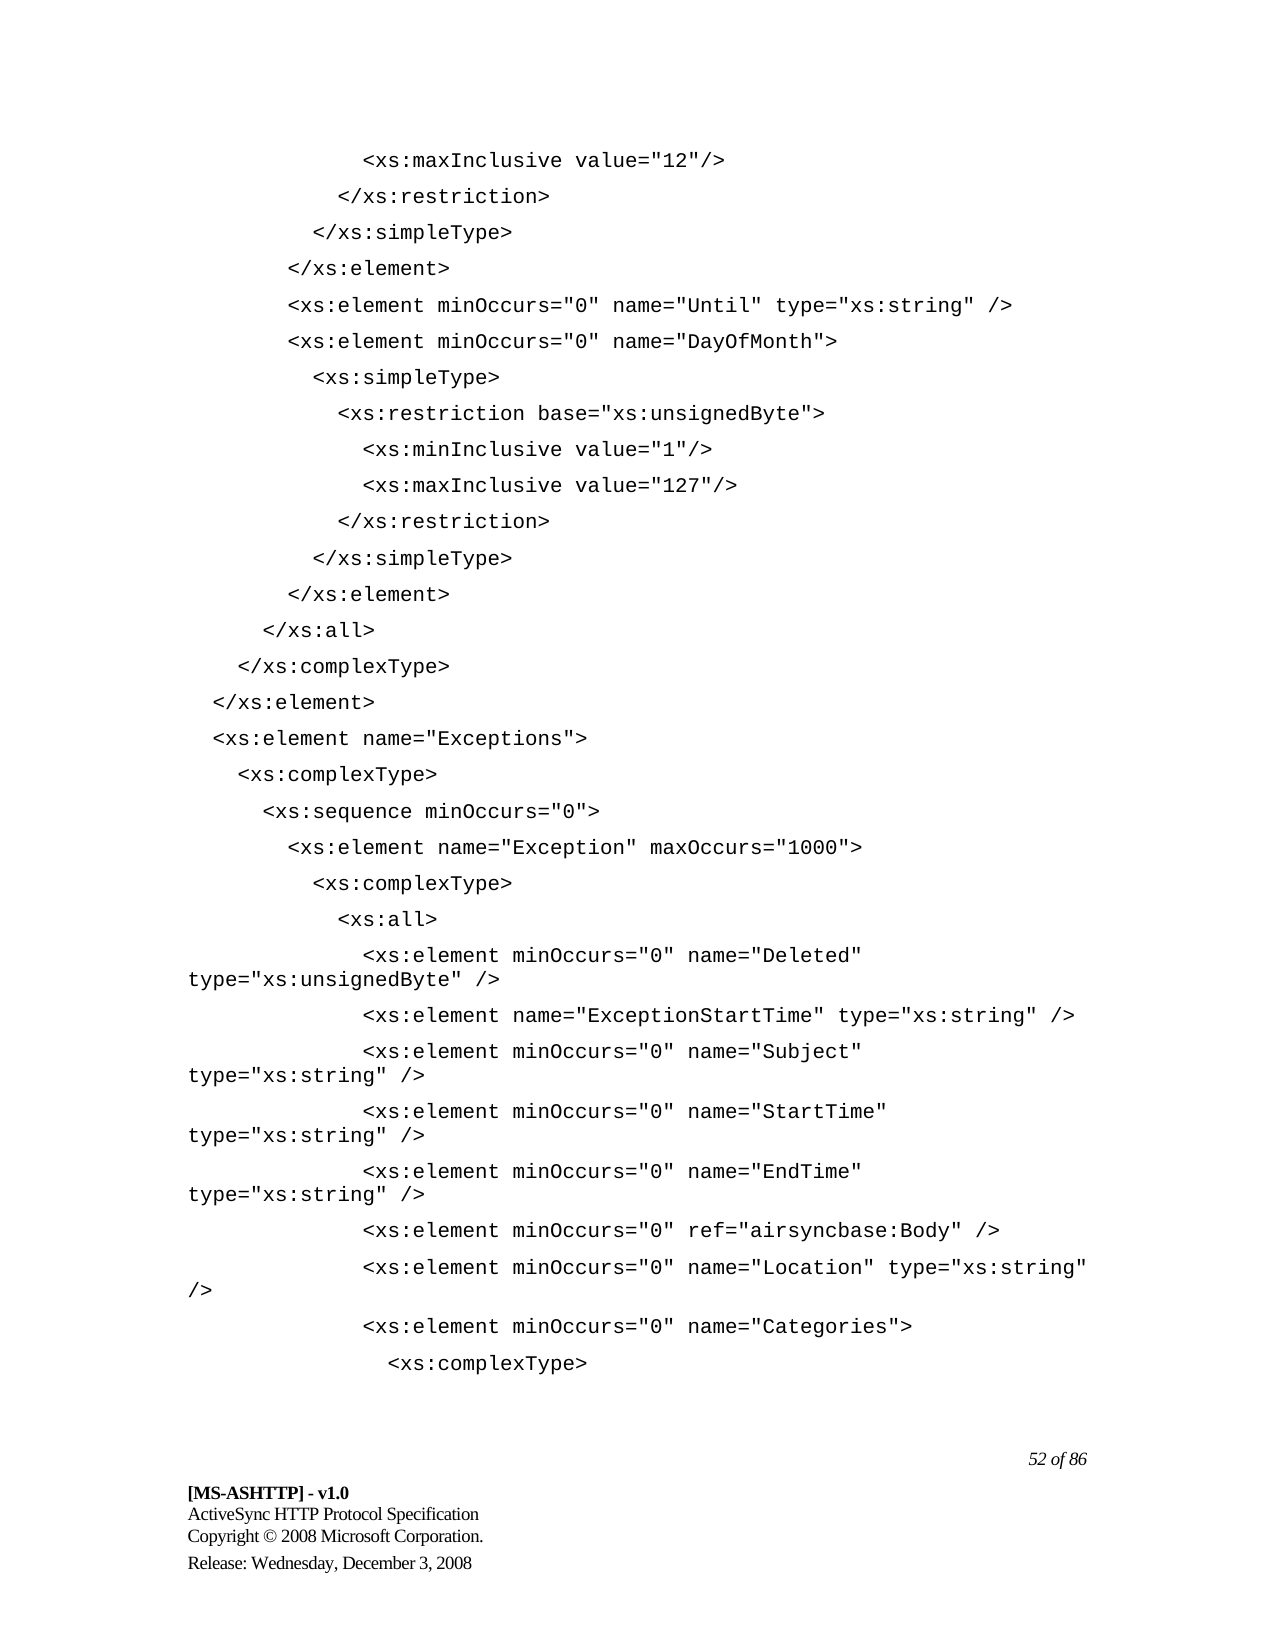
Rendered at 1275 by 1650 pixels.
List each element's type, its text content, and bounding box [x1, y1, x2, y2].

text <xs:element name="Exceptions"> [187, 728, 1087, 752]
text <xs:element minOccurs="0" name="Subject" type="xs:string" /> [187, 1041, 1087, 1088]
text </xs:simpleType> [187, 548, 1087, 571]
text </xs:restriction> [187, 511, 1087, 535]
text <xs:minInclusive value="1"/> [187, 439, 1087, 463]
text <xs:restriction base="xs:unsignedByte"> [187, 403, 1087, 427]
text <xs:element minOccurs="0" name="Until" type="xs:string" /> [187, 294, 1087, 318]
text </xs:restriction> [187, 186, 1087, 210]
text <xs:element minOccurs="0" name="Categories"> [187, 1316, 1087, 1340]
text <xs:element minOccurs="0" name="DayOfMonth"> [187, 331, 1087, 354]
text <xs:maxInclusive value="12"/> [187, 150, 1087, 174]
text <xs:element minOccurs="0" ref="airsyncbase:Body" /> [187, 1221, 1087, 1244]
text <xs:element minOccurs="0" name="StartTime" type="xs:string" /> [187, 1101, 1087, 1148]
text </xs:complexType> [187, 656, 1087, 680]
text <xs:element name="ExceptionStartTime" type="xs:string" /> [187, 1005, 1087, 1029]
text <xs:sequence minOccurs="0"> [187, 801, 1087, 824]
text </xs:all> [187, 620, 1087, 643]
text <xs:element name="Exception" maxOccurs="1000"> [187, 837, 1087, 860]
text <xs:element minOccurs="0" name="Location" type="xs:string" /> [187, 1257, 1087, 1304]
text <xs:complexType> [187, 764, 1087, 788]
text <xs:complexType> [187, 873, 1087, 897]
text </xs:element> [187, 258, 1087, 282]
text <xs:all> [187, 909, 1087, 933]
text </xs:simpleType> [187, 222, 1087, 246]
text <xs:element minOccurs="0" name="Deleted" type="xs:unsignedByte" /> [187, 945, 1087, 992]
text </xs:element> [187, 692, 1087, 716]
text <xs:simpleType> [187, 367, 1087, 391]
text <xs:element minOccurs="0" name="EndTime" type="xs:string" /> [187, 1161, 1087, 1208]
text <xs:maxInclusive value="127"/> [187, 475, 1087, 499]
text </xs:element> [187, 584, 1087, 607]
text <xs:complexType> [187, 1353, 1087, 1376]
